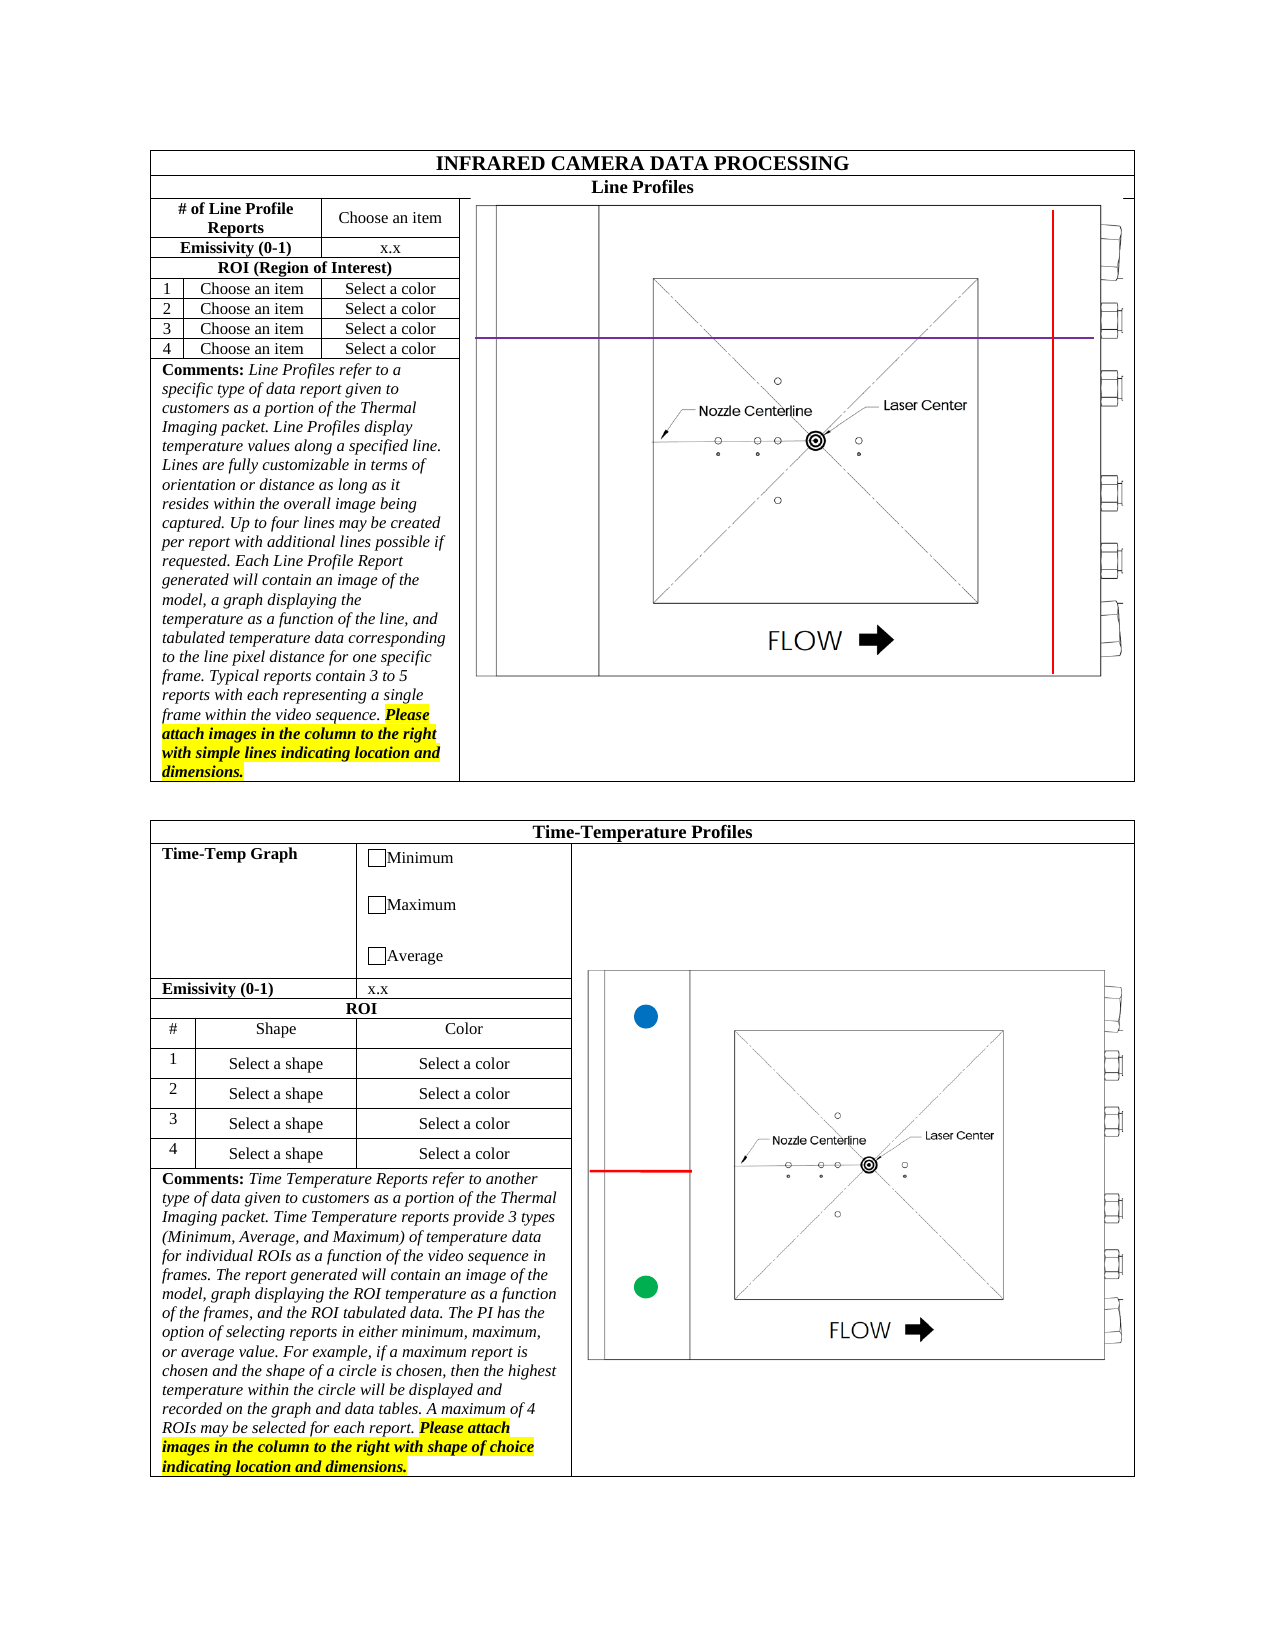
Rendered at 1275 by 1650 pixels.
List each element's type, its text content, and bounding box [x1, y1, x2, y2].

table_cell Line Profiles [151, 176, 1134, 198]
table_cell # of Line Profile Reports [151, 199, 321, 237]
table_cell ROI [151, 999, 571, 1018]
table_cell 3 [151, 319, 183, 338]
table_cell 2 [151, 1079, 195, 1108]
table_cell [184, 299, 321, 318]
table_cell [196, 1079, 356, 1108]
table_cell [572, 844, 1134, 1476]
table_cell x.x [322, 238, 459, 257]
table_cell Comments: Time Temperature Reports refer to another type of data given to customers as a portion of the Thermal Imaging packet. Time Temperature reports provide 3 types (Minimum, Average, and Maximum) of temperature data for individual ROIs as a function of the video sequence in frames. The report generated will contain an image of the model, graph displaying the ROI temperature as a function of the frames, and the ROI tabulated data. The PI has the option of selecting reports in either minimum, maximum, or average value. For example, if a maximum report is chosen and the shape of a circle is chosen, then the highest temperature within the circle will be displayed and recorded on the graph and data tables. A maximum of 4 ROIs may be selected for each report. Please attach images in the column to the right with shape of choice indicating location and dimensions. [151, 1169, 571, 1476]
table_cell [322, 339, 459, 358]
table_cell Shape [196, 1019, 356, 1048]
table_cell [184, 279, 321, 298]
table_cell [196, 1049, 356, 1078]
table_cell [322, 319, 459, 338]
table_cell 2 [151, 299, 183, 318]
table_cell Emissivity (0-1) [151, 979, 356, 998]
table_cell [357, 1049, 571, 1078]
table_cell [196, 1109, 356, 1138]
picture [470, 198, 1124, 685]
table_cell [460, 199, 1134, 781]
table_header Time-Temperature Profiles [151, 821, 1134, 843]
table_cell Minimum Maximum Average [357, 844, 571, 977]
table_header INFRARED CAMERA DATA PROCESSING [151, 151, 1134, 175]
table_cell [322, 279, 459, 298]
table_cell x.x [357, 979, 571, 998]
table_cell Color [357, 1019, 571, 1048]
table_cell 1 [151, 1049, 195, 1078]
picture [583, 964, 1124, 1367]
table_cell 1 [151, 279, 183, 298]
table_cell Comments: Line Profiles refer to a specific type of data report given to customers as a portion of the Thermal Imaging packet. Line Profiles display temperature values along a specified line. Lines are fully customizable in terms of orientation or distance as long as it resides within the overall image being captured. Up to four lines may be created per report with additional lines possible if requested. Each Line Profile Report generated will contain an image of the model, a graph displaying the temperature as a function of the line, and tabulated temperature data corresponding to the line pixel distance for one specific frame. Typical reports contain 3 to 5 reports with each representing a single frame within the video sequence. Please attach images in the column to the right with simple lines indicating location and dimensions. [151, 359, 459, 781]
table_cell 4 [151, 339, 183, 358]
table_cell Emissivity (0-1) [151, 238, 321, 257]
table_cell [357, 1079, 571, 1108]
table_cell [184, 339, 321, 358]
table_cell [184, 319, 321, 338]
table_cell [196, 1139, 356, 1168]
table_cell ROI (Region of Interest) [151, 258, 459, 277]
table_cell Time-Temp Graph [151, 844, 356, 977]
table_cell 4 [151, 1139, 195, 1168]
table_cell [322, 299, 459, 318]
table_cell [357, 1109, 571, 1138]
table_cell [357, 1139, 571, 1168]
table_cell [322, 199, 459, 237]
table_cell 3 [151, 1109, 195, 1138]
table_cell # [151, 1019, 195, 1048]
